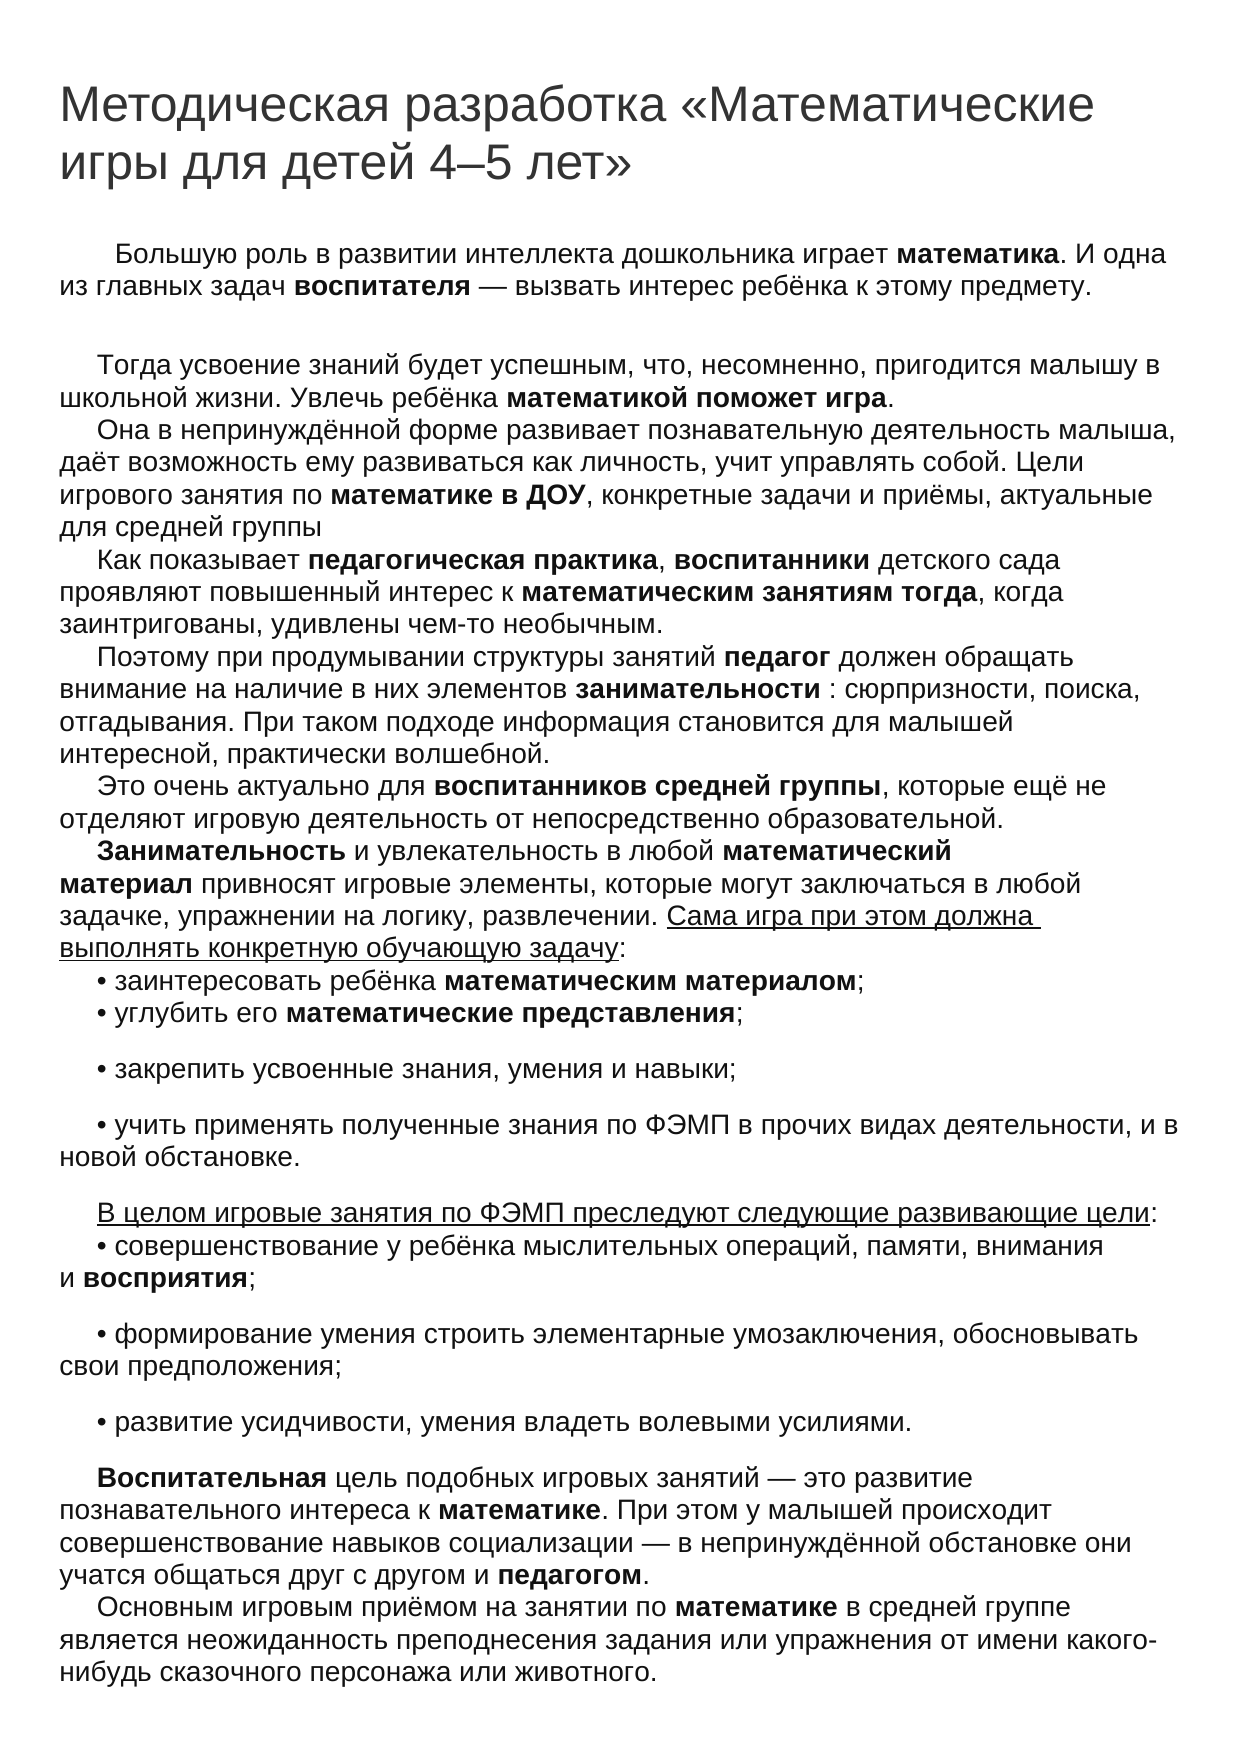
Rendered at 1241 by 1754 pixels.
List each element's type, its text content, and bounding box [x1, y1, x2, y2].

text • формирование умения строить элементарные умозаключения, обосновывать свои предположения; [59, 1317, 1181, 1381]
text Основным игровым приёмом на занятии по математике в средней группе является неожиданность преподнесения задания или упражнения от имени какого-нибудь сказочного персонажа или животного. [59, 1590, 1181, 1687]
text • заинтересовать ребёнка математическим материалом; [59, 964, 1181, 996]
text Поэтому при продумывании структуры занятий педагог должен обращать внимание на наличие в них элементов занимательности : сюрпризности, поиска, отгадывания. При таком подходе информация становится для малышей интересной, практически волшебной. [59, 640, 1181, 769]
text В целом игровые занятия по ФЭМП преследуют следующие развивающие цели: [59, 1196, 1181, 1228]
text • углубить его математические представления; [59, 996, 1181, 1028]
text Занимательность и увлекательность в любой математический материал привносят игровые элементы, которые могут заключаться в любой задачке, упражнении на логику, развлечении. Сама игра при этом должна выполнять конкретную обучающую задачу: [59, 834, 1181, 964]
text • развитие усидчивости, умения владеть волевыми усилиями. [59, 1405, 1181, 1437]
text • совершенствование у ребёнка мыслительных операций, памяти, внимания и восприятия; [59, 1228, 1181, 1293]
text Тогда усвоение знаний будет успешным, что, несомненно, пригодится малышу в школьной жизни. Увлечь ребёнка математикой поможет игра. [59, 348, 1181, 413]
text Методическая разработка «Математические игры для детей 4–5 лет» [59, 75, 1181, 190]
text Воспитательная цель подобных игровых занятий — это развитие познавательного интереса к математике. При этом у малышей происходит совершенствование навыков социализации — в непринуждённой обстановке они учатся общаться друг с другом и педагогом. [59, 1461, 1181, 1590]
text Как показывает педагогическая практика, воспитанники детского сада проявляют повышенный интерес к математическим занятиям тогда, когда заинтригованы, удивлены чем-то необычным. [59, 543, 1181, 640]
text Она в непринуждённой форме развивает познавательную деятельность малыша, даёт возможность ему развиваться как личность, учит управлять собой. Цели игрового занятия по математике в ДОУ, конкретные задачи и приёмы, актуальные для средней группы [59, 413, 1181, 543]
text Это очень актуально для воспитанников средней группы, которые ещё не отделяют игровую деятельность от непосредственно образовательной. [59, 769, 1181, 834]
text • учить применять полученные знания по ФЭМП в прочих видах деятельности, и в новой обстановке. [59, 1108, 1181, 1173]
text Большую роль в развитии интеллекта дошкольника играет математика. И одна из главных задач воспитателя — вызвать интерес ребёнка к этому предмету. [59, 237, 1181, 301]
text • закрепить усвоенные знания, умения и навыки; [59, 1052, 1181, 1084]
